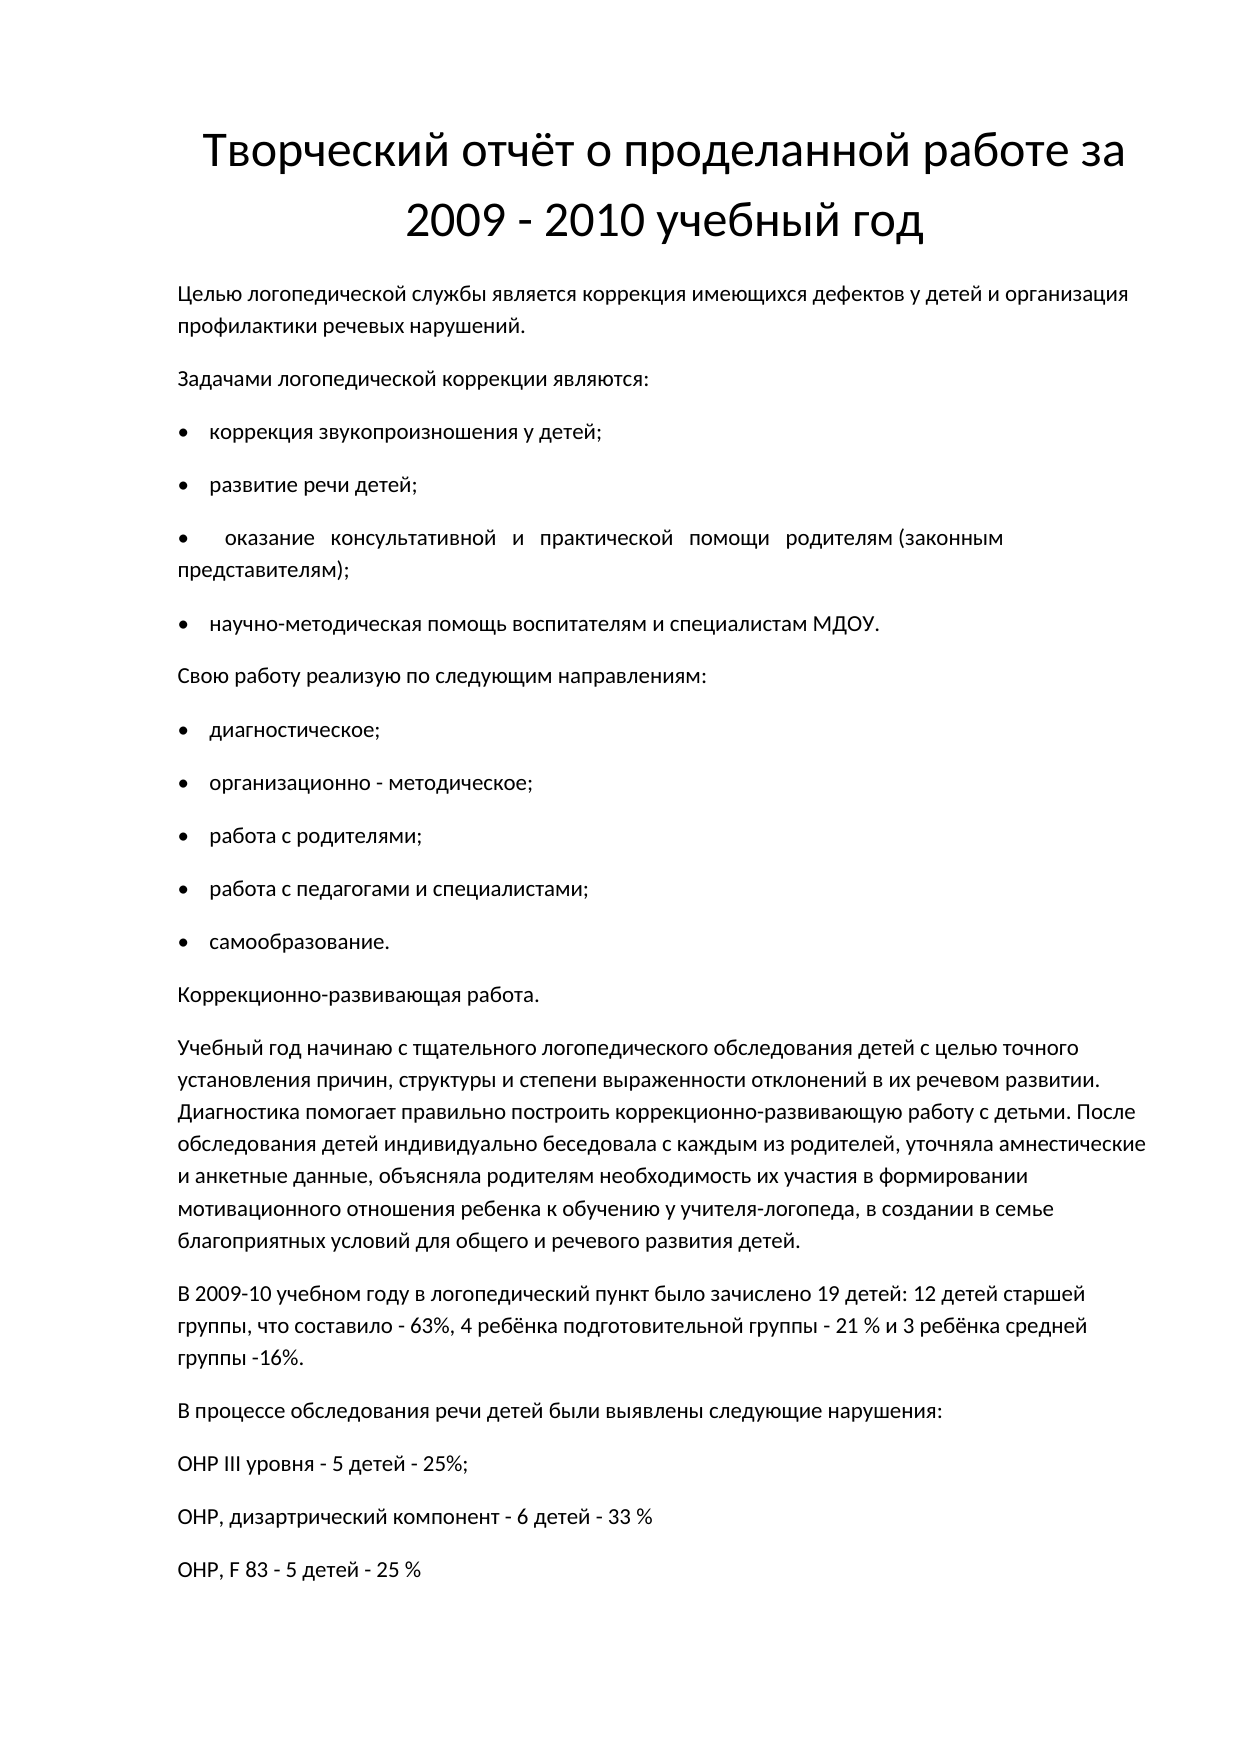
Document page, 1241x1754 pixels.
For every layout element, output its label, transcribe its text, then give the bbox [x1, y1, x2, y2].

text • работа с педагогами и специалистами; [177, 874, 1152, 902]
text • научно-методическая помощь воспитателям и специалистам МДОУ. [177, 609, 1152, 637]
text Целью логопедической службы является коррекция имеющихся дефектов у детей и организация профилактики речевых нарушений. [177, 279, 1152, 339]
text • диагностическое; [177, 715, 1152, 743]
text • развитие речи детей; [177, 470, 1152, 498]
text • организационно - методическое; [177, 768, 1152, 796]
text Коррекционно-развивающая работа. [177, 980, 1152, 1008]
text • работа с родителями; [177, 821, 1152, 849]
text • самообразование. [177, 927, 1152, 955]
text Задачами логопедической коррекции являются: [177, 364, 1152, 392]
text ОНР III уровня - 5 детей - 25%; [177, 1449, 1152, 1477]
text ОНР, дизартрический компонент - 6 детей - 33 % [177, 1502, 1152, 1530]
text • оказание консультативной и практической помощи родителям (законным представителям); [177, 523, 1152, 584]
text Творческий отчёт о проделанной работе за 2009 - 2010 учебный год [177, 118, 1152, 249]
text Свою работу реализую по следующим направлениям: [177, 662, 1152, 690]
text Учебный год начинаю с тщательного логопедического обследования детей с целью точного установления причин, структуры и степени выраженности отклонений в их речевом развитии. Диагностика помогает правильно построить коррекционно-развивающую работу с детьми. После обследования детей индивидуально беседовала с каждым из родителей, уточняла амнестические и анкетные данные, объясняла родителям необходимость их участия в формировании мотивационного отношения ребенка к обучению у учителя-логопеда, в создании в семье благоприятных условий для общего и речевого развития детей. [177, 1033, 1152, 1254]
text В 2009-10 учебном году в логопедический пункт было зачислено 19 детей: 12 детей старшей группы, что составило - 63%, 4 ребёнка подготовительной группы - 21 % и 3 ребёнка средней группы -16%. [177, 1279, 1152, 1371]
text • коррекция звукопроизношения у детей; [177, 417, 1152, 445]
text В процессе обследования речи детей были выявлены следующие нарушения: [177, 1396, 1152, 1424]
text ОНР, F 83 - 5 детей - 25 % [177, 1555, 1152, 1583]
